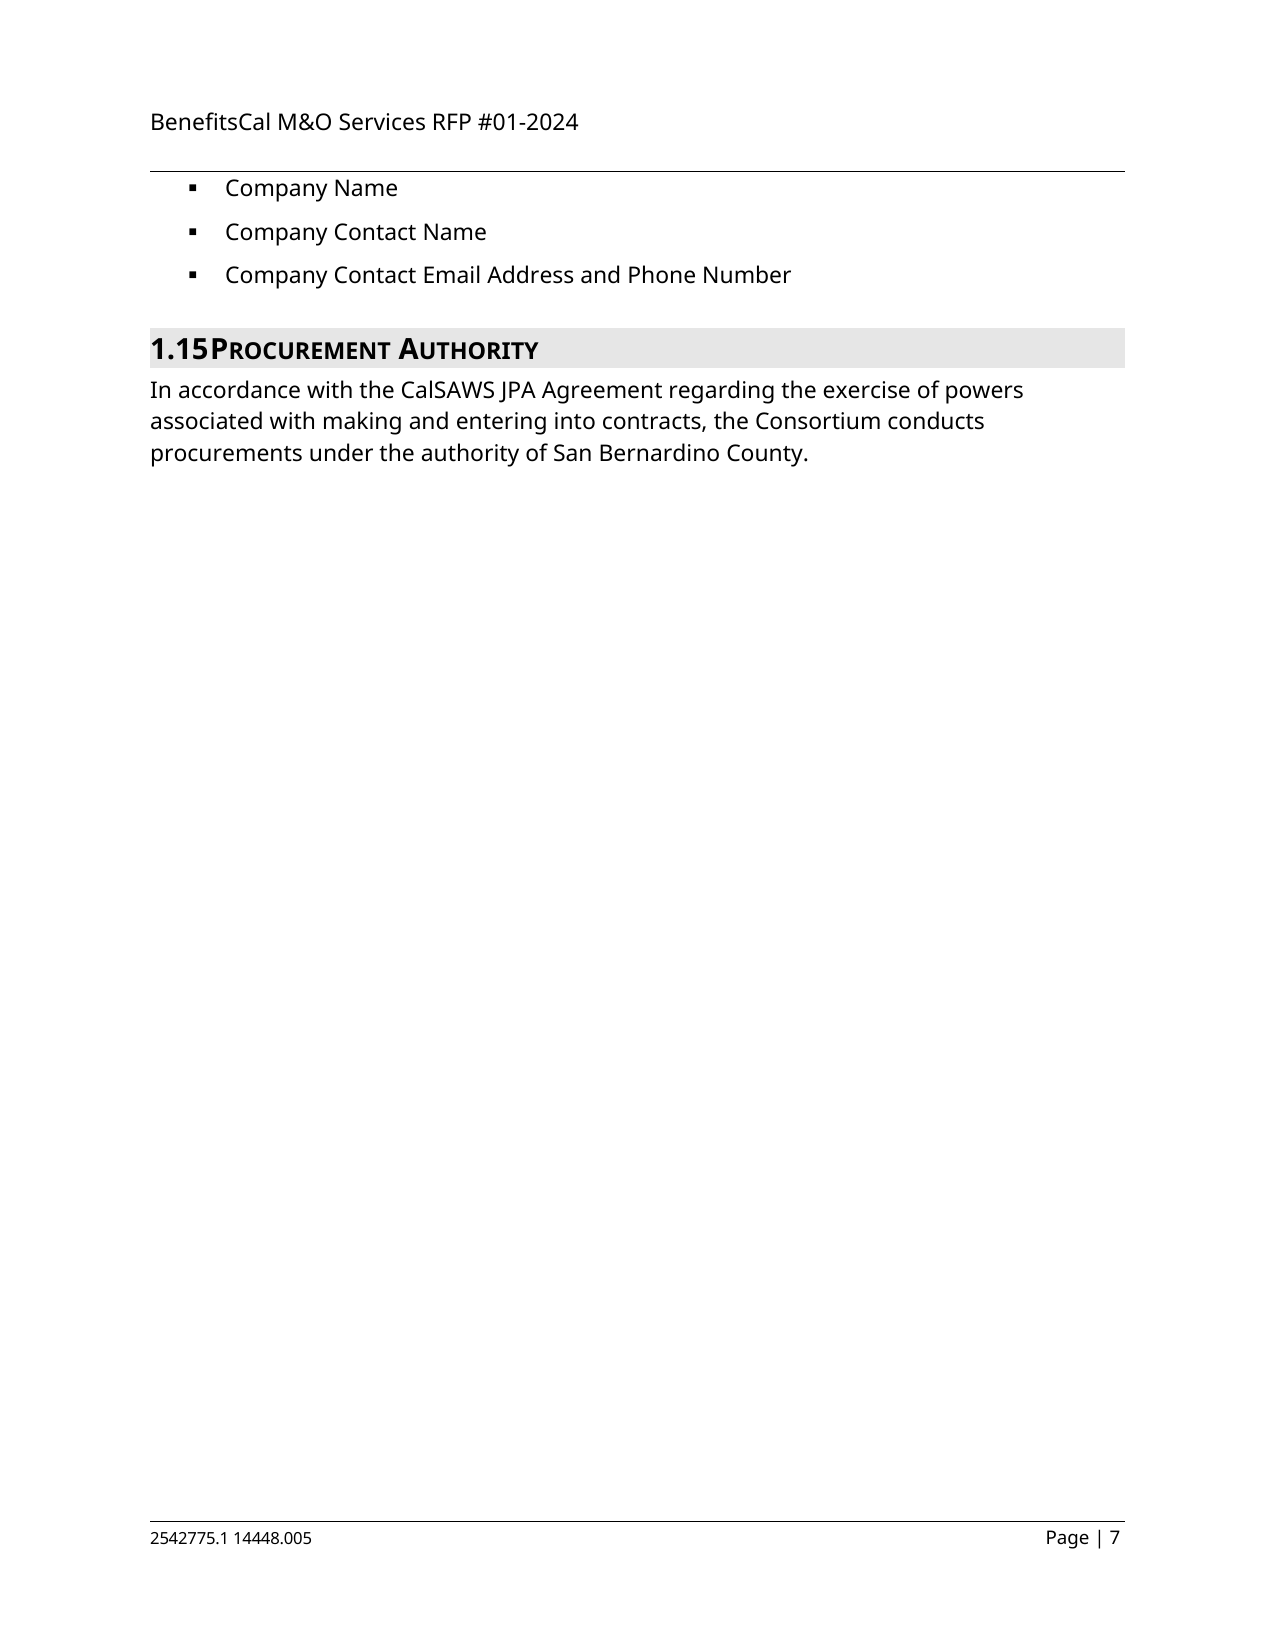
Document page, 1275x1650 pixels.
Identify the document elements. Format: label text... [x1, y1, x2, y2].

list Company Contact Name [187, 216, 1125, 247]
list Company Name [187, 172, 1125, 203]
text In accordance with the CalSAWS JPA Agreement regarding the exercise of powers associated with making and entering into contracts, the Consortium conducts procurements under the authority of San Bernardino County. [150, 374, 1125, 468]
subtitle Procurement Authority [150, 328, 1125, 368]
list Company Contact Email Address and Phone Number [187, 259, 1125, 291]
